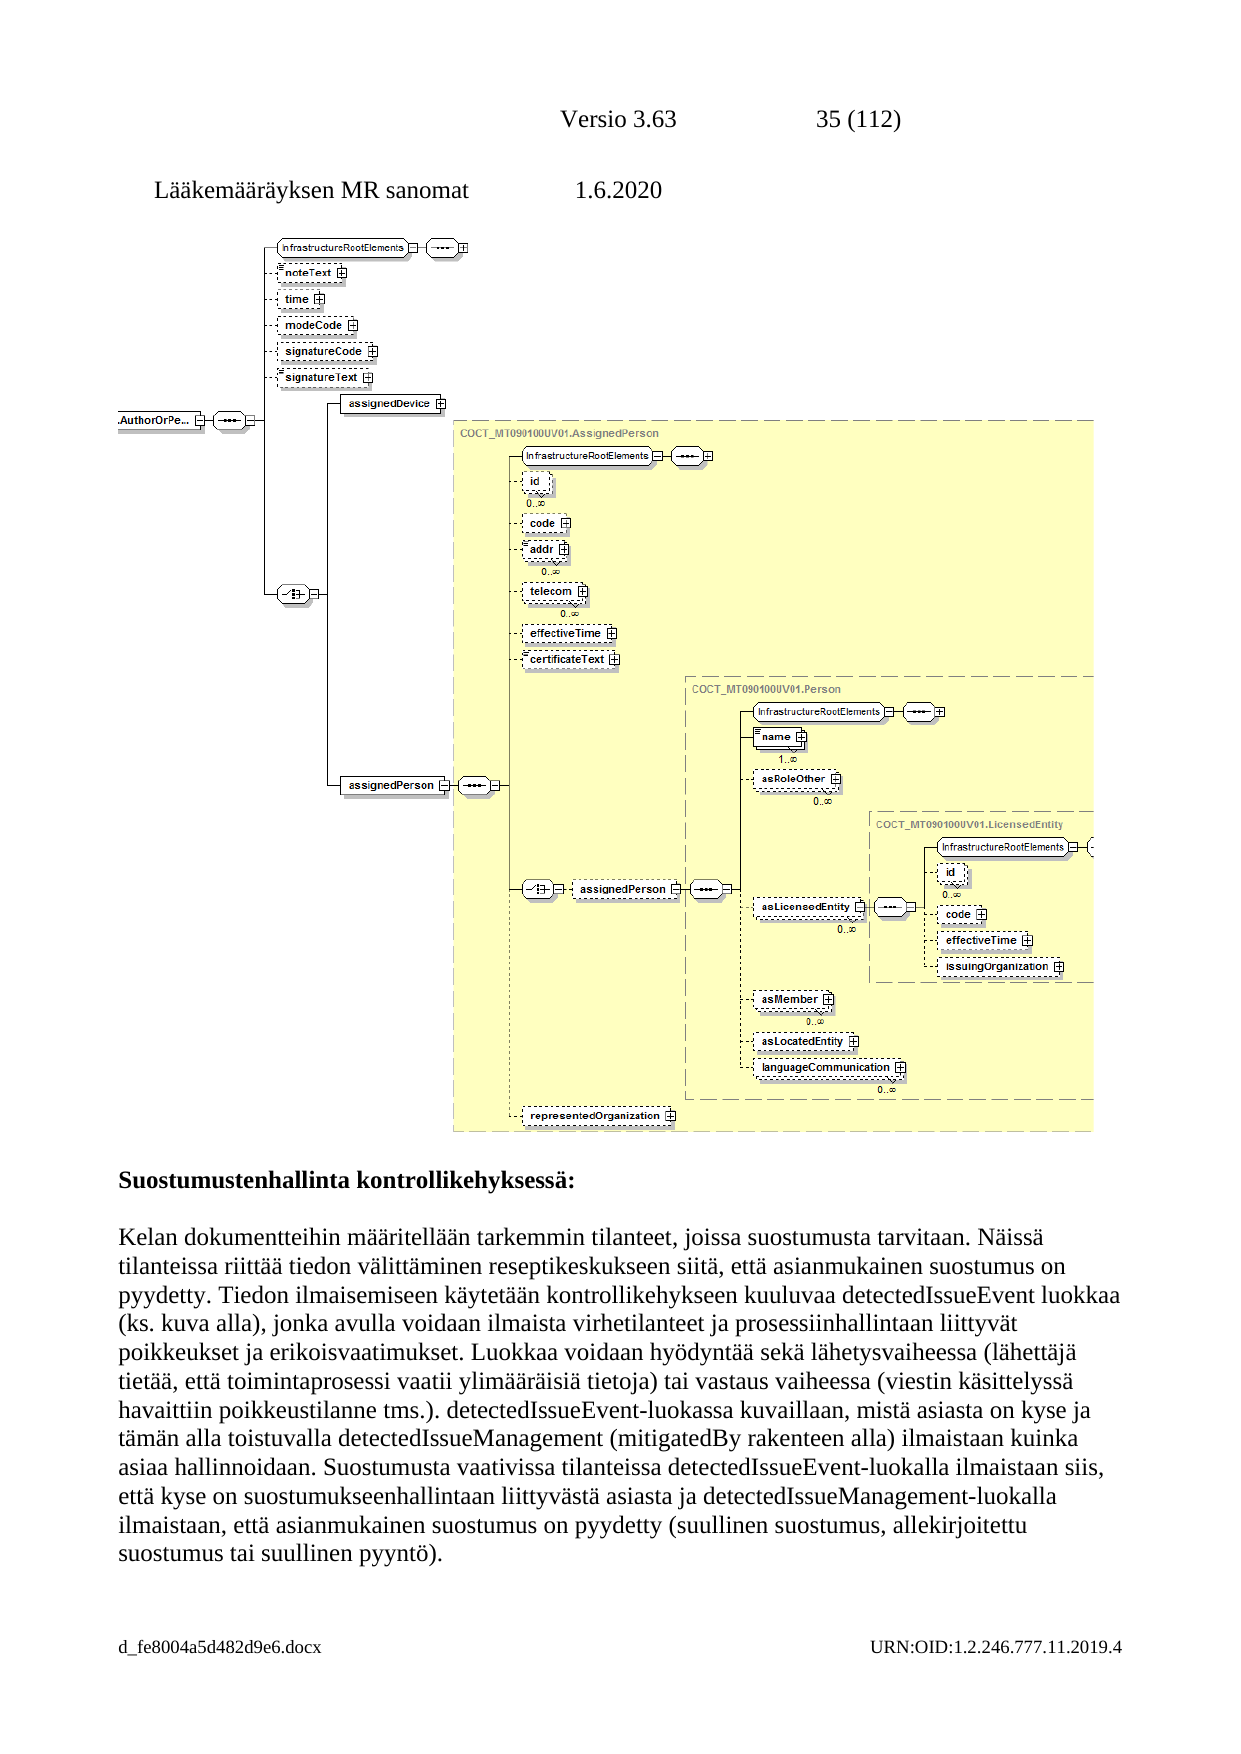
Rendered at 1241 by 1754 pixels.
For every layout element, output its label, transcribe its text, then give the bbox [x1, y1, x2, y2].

picture [118, 233, 1094, 1137]
text Suostumustenhallinta kontrollikehyksessä: [118, 1165, 1122, 1193]
text Kelan dokumentteihin määritellään tarkemmin tilanteet, joissa suostumusta tarvitaan. Näissä tilanteissa riittää tiedon välittäminen reseptikeskukseen siitä, että asianmukainen suostumus on pyydetty. Tiedon ilmaisemiseen käytetään kontrollikehykseen kuuluvaa detectedIssueEvent luokkaa (ks. kuva alla), jonka avulla voidaan ilmaista virhetilanteet ja prosessiinhallintaan liittyvät poikkeukset ja erikoisvaatimukset. Luokkaa voidaan hyödyntää sekä lähetysvaiheessa (lähettäjä tietää, että toimintaprosessi vaatii ylimääräisiä tietoja) tai vastaus vaiheessa (viestin käsittelyssä havaittiin poikkeustilanne tms.). detectedIssueEvent-luokassa kuvaillaan, mistä asiasta on kyse ja tämän alla toistuvalla detectedIssueManagement (mitigatedBy rakenteen alla) ilmaistaan kuinka asiaa hallinnoidaan. Suostumusta vaativissa tilanteissa detectedIssueEvent-luokalla ilmaistaan siis, että kyse on suostumukseenhallintaan liittyvästä asiasta ja detectedIssueManagement-luokalla ilmaistaan, että asianmukainen suostumus on pyydetty (suullinen suostumus, allekirjoitettu suostumus tai suullinen pyyntö). [118, 1222, 1122, 1567]
